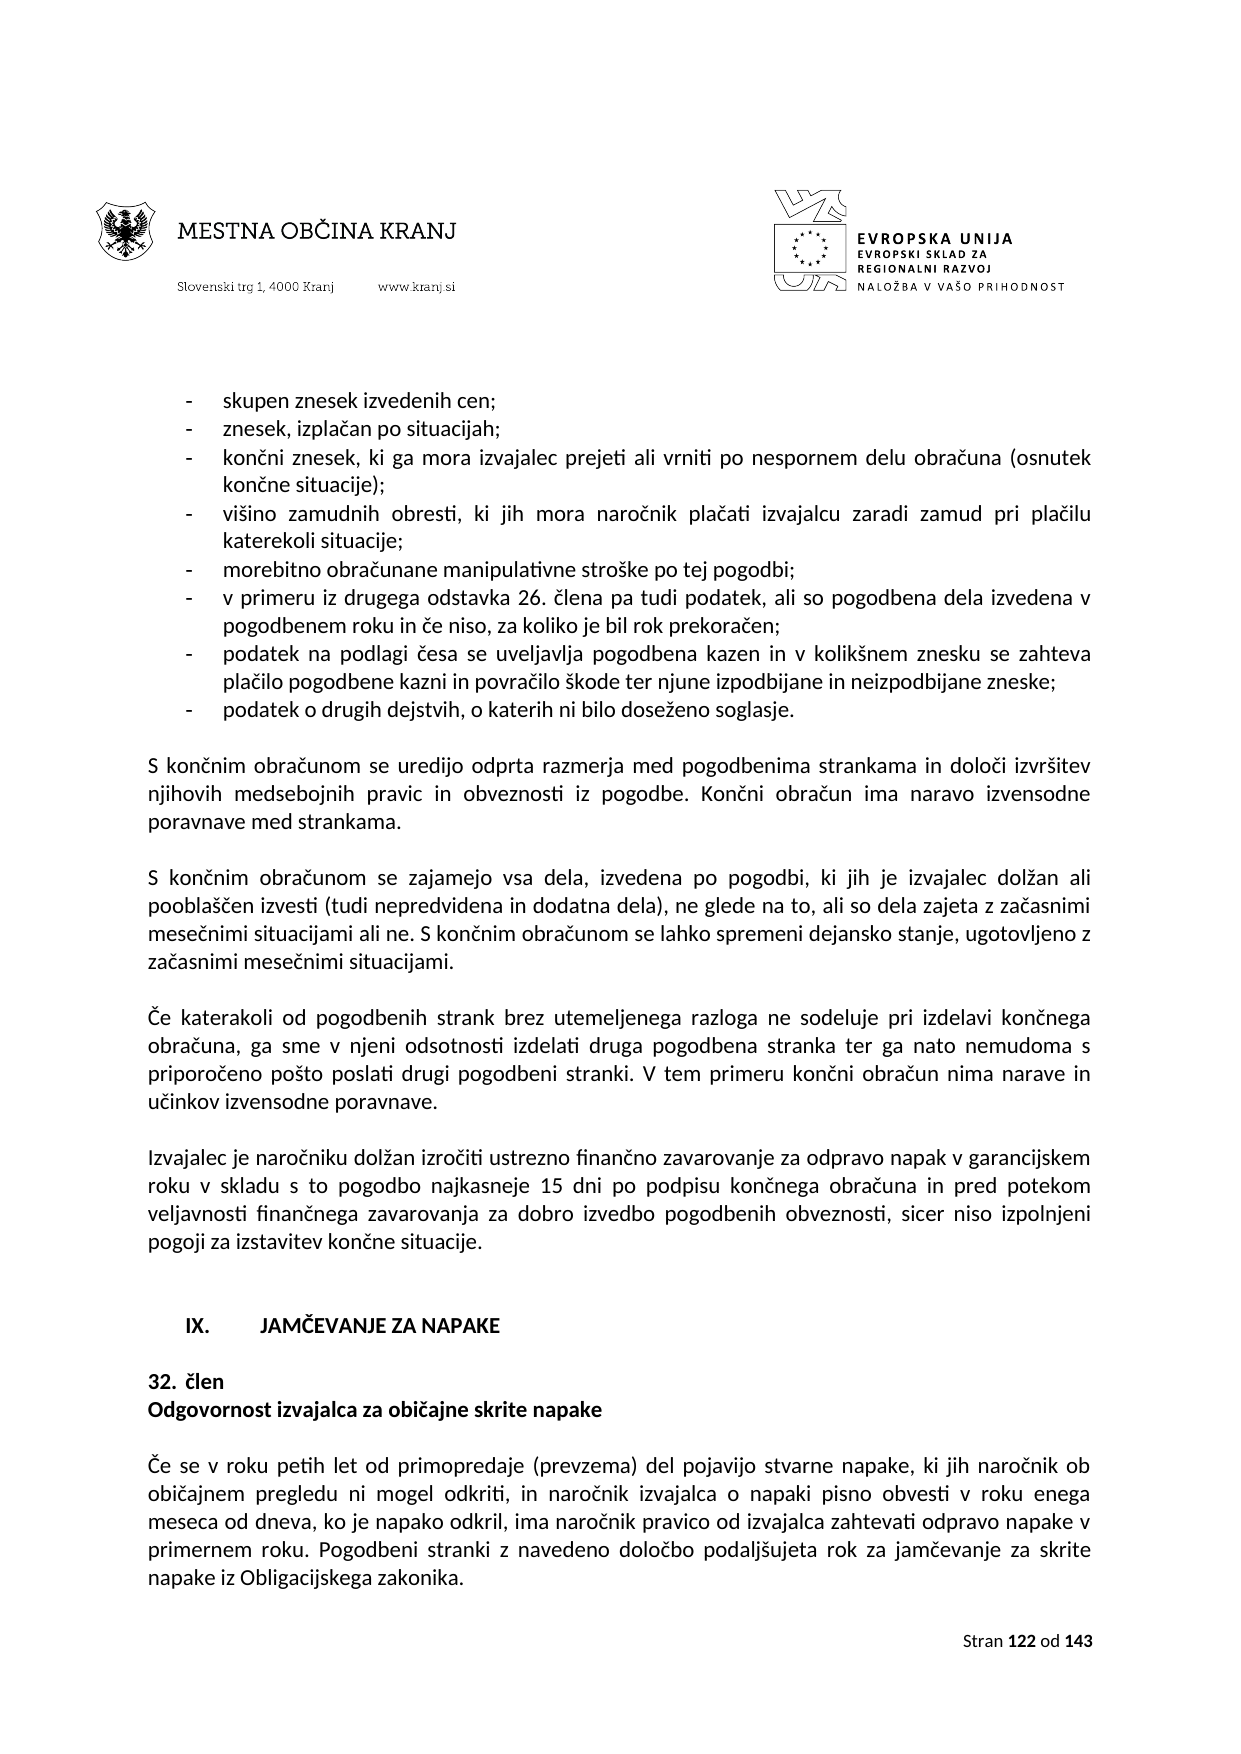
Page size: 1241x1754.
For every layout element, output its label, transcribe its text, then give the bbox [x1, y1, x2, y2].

list končni znesek, ki ga mora izvajalec prejeti ali vrniti po nespornem delu obračuna (osnutek končne situacije); [185, 443, 1093, 499]
text S končnim obračunom se uredijo odprta razmerja med pogodbenima strankama in določi izvršitev njihovih medsebojnih pravic in obveznosti iz pogodbe. Končni obračun ima naravo izvensodne poravnave med strankama. [148, 751, 1093, 835]
list podatek na podlagi česa se uveljavlja pogodbena kazen in v kolikšnem znesku se zahteva plačilo pogodbene kazni in povračilo škode ter njune izpodbijane in neizpodbijane zneske; [185, 639, 1093, 695]
list v primeru iz drugega odstavka 26. člena pa tudi podatek, ali so pogodbena dela izvedena v pogodbenem roku in če niso, za koliko je bil rok prekoračen; [185, 583, 1093, 639]
text Odgovornost izvajalca za običajne skrite napake [148, 1395, 1093, 1423]
text Izvajalec je naročniku dolžan izročiti ustrezno finančno zavarovanje za odpravo napak v garancijskem roku v skladu s to pogodbo najkasneje 15 dni po podpisu končnega obračuna in pred potekom veljavnosti finančnega zavarovanja za dobro izvedbo pogodbenih obveznosti, sicer niso izpolnjeni pogoji za izstavitev končne situacije. [148, 1143, 1093, 1255]
list JAMČEVANJE ZA NAPAKE [185, 1311, 1093, 1339]
text Če katerakoli od pogodbenih strank brez utemeljenega razloga ne sodeluje pri izdelavi končnega obračuna, ga sme v njeni odsotnosti izdelati druga pogodbena stranka ter ga nato nemudoma s priporočeno pošto poslati drugi pogodbeni stranki. V tem primeru končni obračun nima narave in učinkov izvensodne poravnave. [148, 1003, 1093, 1115]
text Če se v roku petih let od primopredaje (prevzema) del pojavijo stvarne napake, ki jih naročnik ob običajnem pregledu ni mogel odkriti, in naročnik izvajalca o napaki pisno obvesti v roku enega meseca od dneva, ko je napako odkril, ima naročnik pravico od izvajalca zahtevati odpravo napake v primernem roku. Pogodbeni stranki z navedeno določbo podaljšujeta rok za jamčevanje za skrite napake iz Obligacijskega zakonika. [148, 1451, 1093, 1591]
list skupen znesek izvedenih cen; [185, 387, 1093, 414]
list višino zamudnih obresti, ki jih mora naročnik plačati izvajalcu zaradi zamud pri plačilu katerekoli situacije; [185, 499, 1093, 555]
text S končnim obračunom se zajamejo vsa dela, izvedena po pogodbi, ki jih je izvajalec dolžan ali pooblaščen izvesti (tudi nepredvidena in dodatna dela), ne glede na to, ali so dela zajeta z začasnimi mesečnimi situacijami ali ne. S končnim obračunom se lahko spremeni dejansko stanje, ugotovljeno z začasnimi mesečnimi situacijami. [148, 863, 1093, 975]
list morebitno obračunane manipulativne stroške po tej pogodbi; [185, 555, 1093, 583]
picture [0, 86, 1241, 350]
list člen [148, 1367, 1093, 1395]
list znesek, izplačan po situacijah; [185, 414, 1093, 443]
list podatek o drugih dejstvih, o katerih ni bilo doseženo soglasje. [185, 695, 1093, 723]
